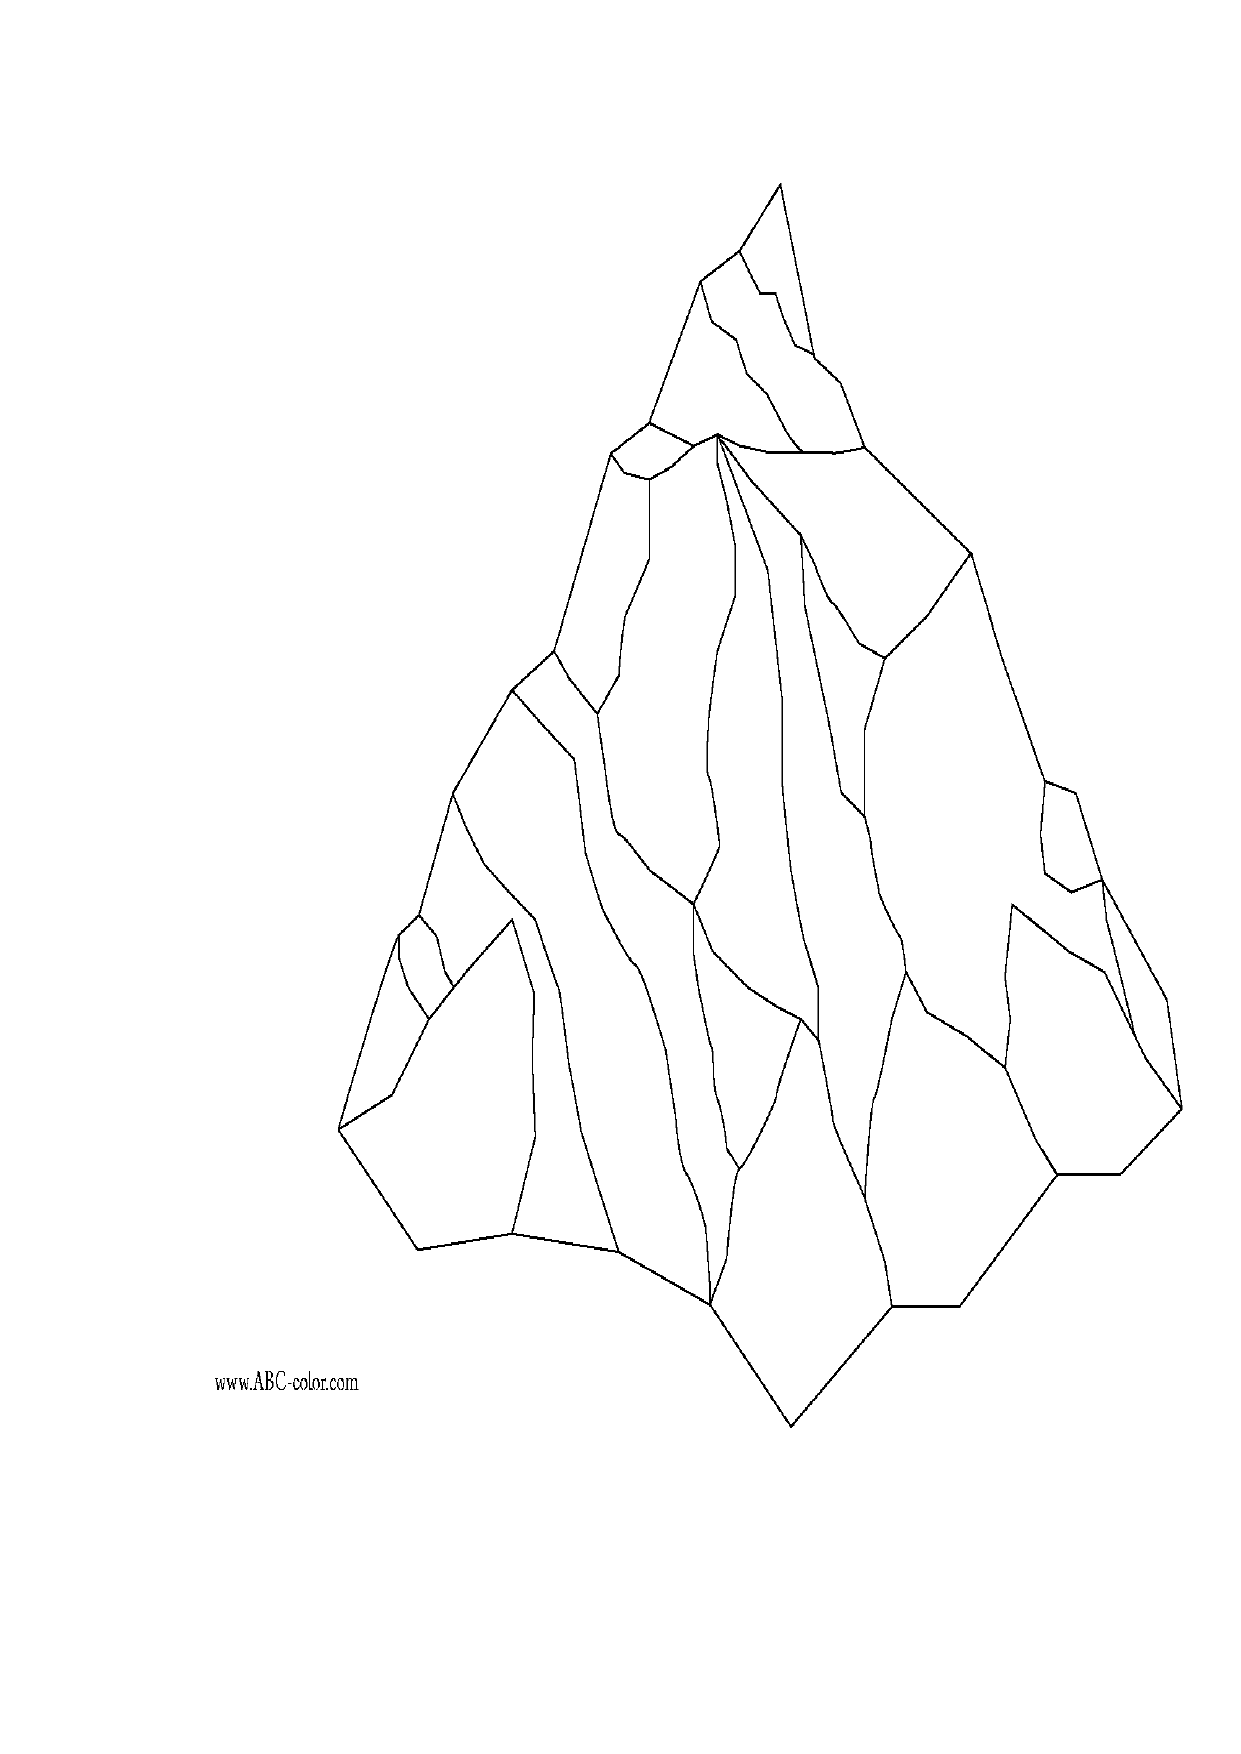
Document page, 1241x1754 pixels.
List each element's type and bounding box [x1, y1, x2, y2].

picture [118, 118, 1241, 1551]
